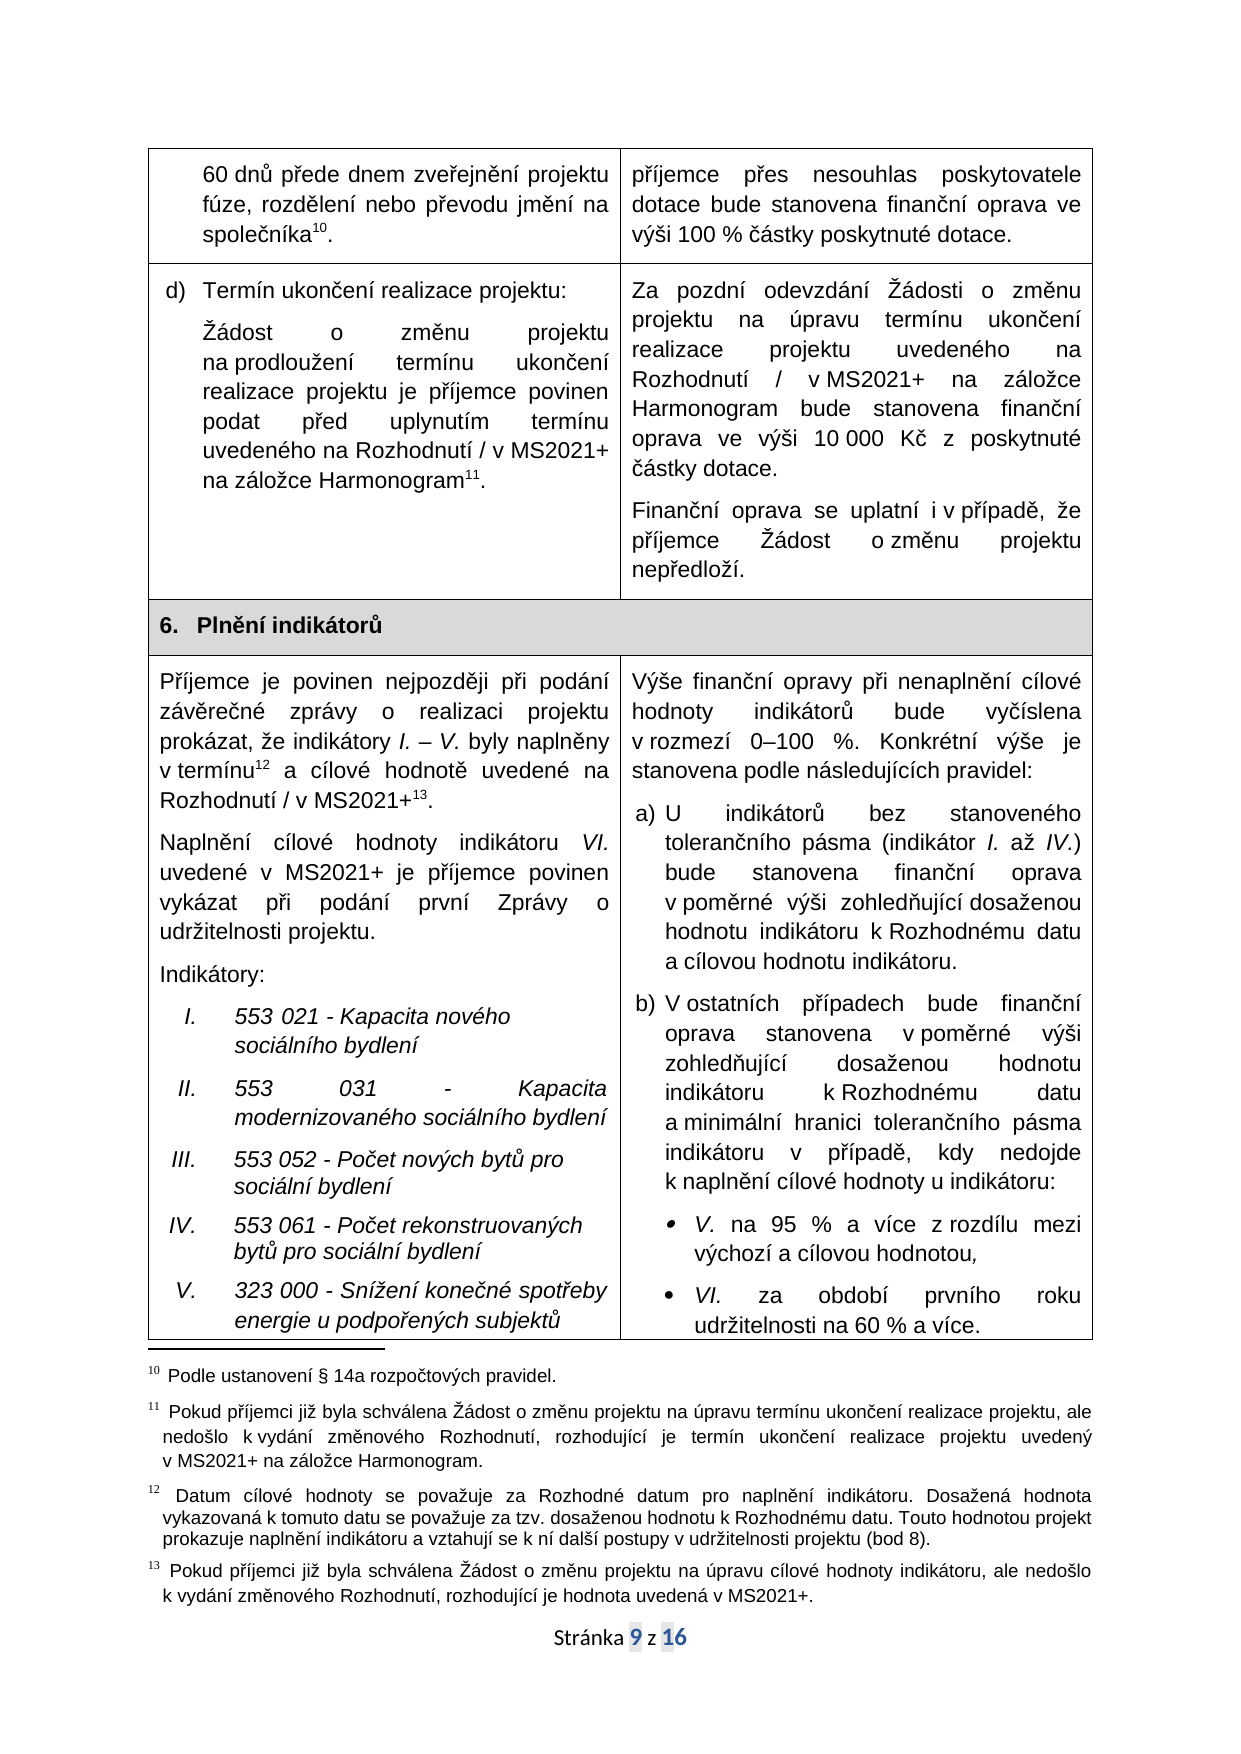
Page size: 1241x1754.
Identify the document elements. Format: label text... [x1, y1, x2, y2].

table_cell Plnění indikátorů [149, 600, 1092, 655]
table_cell Jestliže příjemce, který má právní formu obchodní společnosti nebo družstva, se chce zúčastnit fúze či rozdělení jako zanikající obchodní společnost nebo družstvo nebo převodu jmění na společníka, a má zájem, aby na právního nástupce přešly práva a povinnosti z Rozhodnutí, musí požádat formou Žádosti o změnu projektu o souhlas s přechodem práv a povinností z Rozhodnutí nejpozději 60 dnů přede dnem zveřejnění projektu fúze, rozdělení nebo převodu jmění na společníka. [149, 149, 620, 263]
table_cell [621, 656, 1092, 1338]
table_cell Termín ukončení realizace projektu: Žádost o změnu projektu na prodloužení termínu ukončení realizace projektu je příjemce povinen podat před uplynutím termínu uvedeného na Rozhodnutí / v MS2021+ na záložce Harmonogram. [149, 264, 620, 599]
table_cell Za pozdní odevzdání Žádosti o změnu projektu bude stanovena finanční oprava ve výši 10 000 Kč z poskytnuté částky dotace. Finanční oprava se uplatní i v případě, že příjemce Žádost o změnu projektu nepředloží nebo Žádost o změnu projektu není možné schválit ani po 30 pracovních dnech na straně příjemce (bez ohledu na počet vrácení k dopracování). V případě provedení změny v osobě příjemce přes nesouhlas poskytovatele dotace bude stanovena finanční oprava ve výši 100 % částky poskytnuté dotace. [621, 149, 1092, 263]
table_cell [149, 656, 620, 1338]
table_cell Za pozdní odevzdání Žádosti o změnu projektu na úpravu termínu ukončení realizace projektu uvedeného na Rozhodnutí / v MS2021+ na záložce Harmonogram bude stanovena finanční oprava ve výši 10 000 Kč z poskytnuté částky dotace. Finanční oprava se uplatní i v případě, že příjemce Žádost o změnu projektu nepředloží. [621, 264, 1092, 599]
